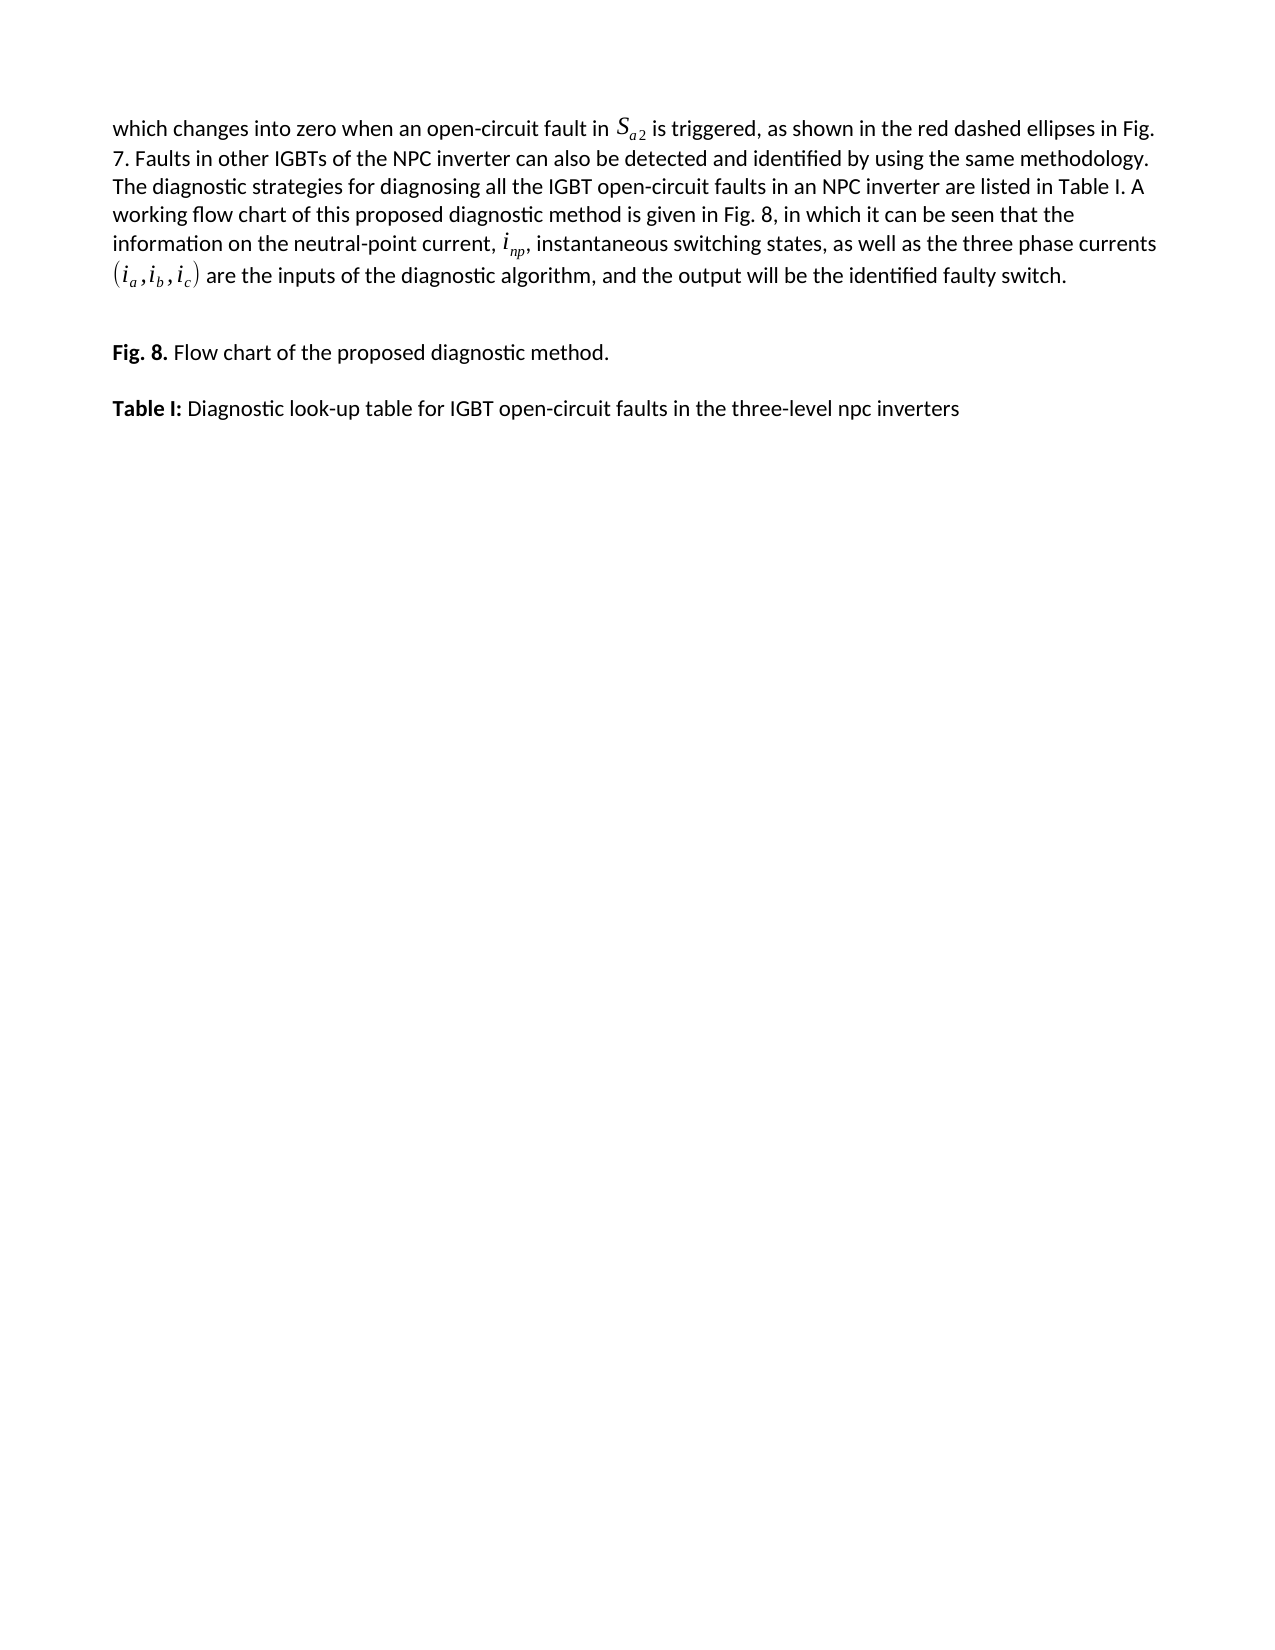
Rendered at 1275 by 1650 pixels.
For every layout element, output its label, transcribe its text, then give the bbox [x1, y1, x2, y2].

text Table I: Diagnostic look-up table for IGBT open-circuit faults in the three-level npc inverters [112, 394, 1162, 422]
text Fig. 8. Flow chart of the proposed diagnostic method. [112, 338, 1162, 366]
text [112, 112, 1162, 291]
